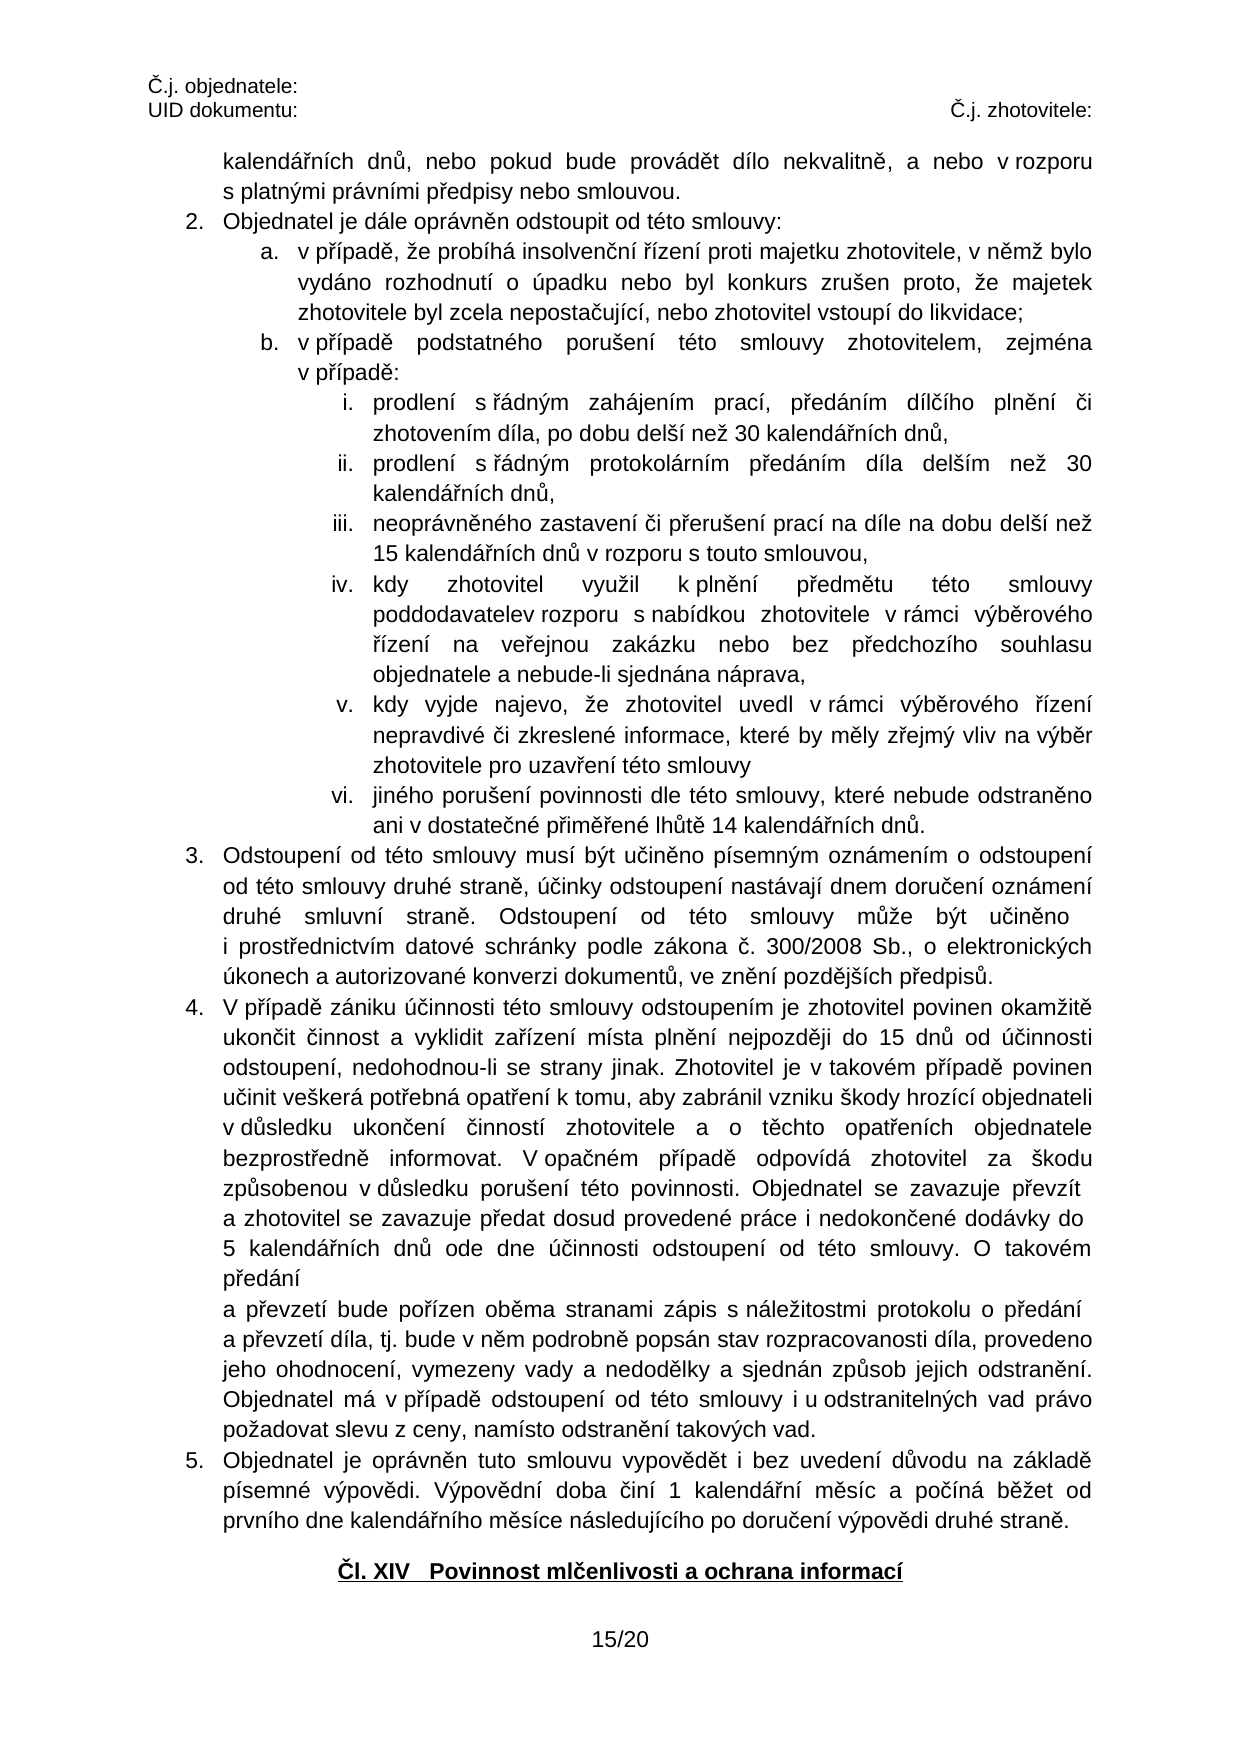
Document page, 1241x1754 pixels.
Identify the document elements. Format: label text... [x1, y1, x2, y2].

list prodlení s řádným zahájením prací, předáním dílčího plnění či zhotovením díla, po dobu delší než 30 kalendářních dnů, [354, 389, 1093, 446]
list kdy zhotovitel využil k plnění předmětu této smlouvy poddodavatelev rozporu s nabídkou zhotovitele v rámci výběrového řízení na veřejnou zakázku nebo bez předchozího souhlasu objednatele a nebude-li sjednána náprava, [354, 571, 1093, 687]
list neoprávněného zastavení či přerušení prací na díle na dobu delší než 15 kalendářních dnů v rozporu s touto smlouvou, [354, 510, 1093, 567]
list V případě zániku účinnosti této smlouvy odstoupením je zhotovitel povinen okamžitě ukončit činnost a vyklidit zařízení místa plnění nejpozději do 15 dnů od účinnosti odstoupení, nedohodnou-li se strany jinak. Zhotovitel je v takovém případě povinen učinit veškerá potřebná opatření k tomu, aby zabránil vzniku škody hrozící objednateli v důsledku ukončení činností zhotovitele a o těchto opatřeních objednatele bezprostředně informovat. V opačném případě odpovídá zhotovitel za škodu způsobenou v důsledku porušení této povinnosti. Objednatel se zavazuje převzít a zhotovitel se zavazuje předat dosud provedené práce i nedokončené dodávky do 5 kalendářních dnů ode dne účinnosti odstoupení od této smlouvy. O takovém předání a převzetí bude pořízen oběma stranami zápis s náležitostmi protokolu o předání a převzetí díla, tj. bude v něm podrobně popsán stav rozpracovanosti díla, provedeno jeho ohodnocení, vymezeny vady a nedodělky a sjednán způsob jejich odstranění. Objednatel má v případě odstoupení od této smlouvy i u odstranitelných vad právo požadovat slevu z ceny, namísto odstranění takových vad. [185, 993, 1093, 1443]
list Odstoupení od této smlouvy musí být učiněno písemným oznámením o odstoupení od této smlouvy druhé straně, účinky odstoupení nastávají dnem doručení oznámení druhé smluvní straně. Odstoupení od této smlouvy může být učiněno i prostřednictvím datové schránky podle zákona č. 300/2008 Sb., o elektronických úkonech a autorizované konverzi dokumentů, ve znění pozdějších předpisů. [185, 842, 1093, 989]
text Čl. XIV Povinnost mlčenlivosti a ochrana informací [148, 1558, 1093, 1584]
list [185, 148, 1093, 204]
list prodlení s řádným protokolárním předáním díla delším než 30 kalendářních dnů, [354, 450, 1093, 506]
list Objednatel je dále oprávněn odstoupit od této smlouvy: [185, 208, 1093, 234]
list kdy vyjde najevo, že zhotovitel uvedl v rámci výběrového řízení nepravdivé či zkreslené informace, které by měly zřejmý vliv na výběr zhotovitele pro uzavření této smlouvy [354, 691, 1093, 778]
list v případě, že probíhá insolvenční řízení proti majetku zhotovitele, v němž bylo vydáno rozhodnutí o úpadku nebo byl konkurs zrušen proto, že majetek zhotovitele byl zcela nepostačující, nebo zhotovitel vstoupí do likvidace; [260, 238, 1093, 325]
list Objednatel je oprávněn tuto smlouvu vypovědět i bez uvedení důvodu na základě písemné výpovědi. Výpovědní doba činí 1 kalendářní měsíc a počíná běžet od prvního dne kalendářního měsíce následujícího po doručení výpovědi druhé straně. [185, 1447, 1093, 1533]
list jiného porušení povinnosti dle této smlouvy, které nebude odstraněno ani v dostatečné přiměřené lhůtě 14 kalendářních dnů. [354, 782, 1093, 838]
list v případě podstatného porušení této smlouvy zhotovitelem, zejména v případě: [260, 329, 1093, 385]
